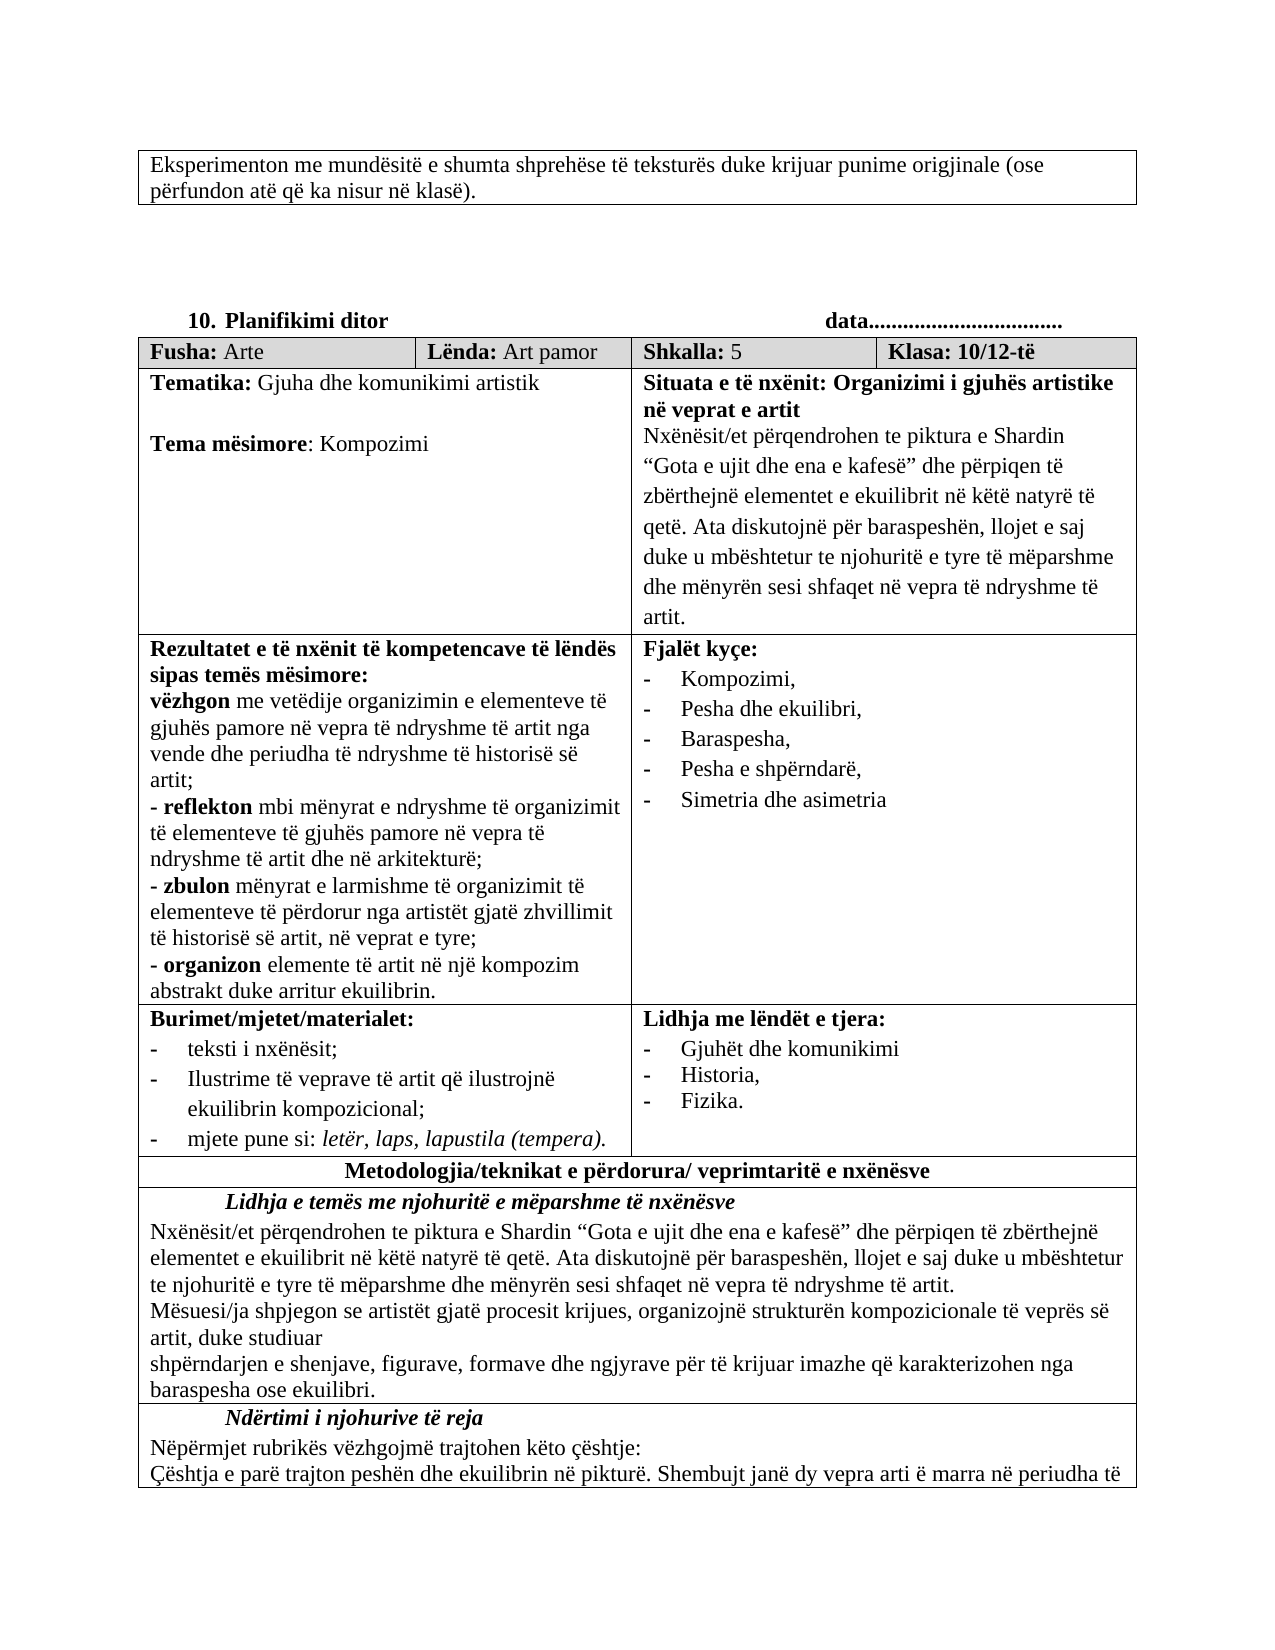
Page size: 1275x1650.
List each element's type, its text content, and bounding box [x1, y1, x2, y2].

table_header Fusha: Arte [139, 338, 415, 368]
table_cell Tematika: Gjuha dhe komunikimi artistik Tema mësimore: Kompozimi [139, 369, 631, 633]
table_header Lënda: Art pamor [416, 338, 631, 368]
table_header Klasa: 10/12-të [877, 338, 1136, 368]
table_cell Fjalët kyçe: Kompozimi, Pesha dhe ekuilibri, Baraspesha, Pesha e shpërndarë, Simetria dhe asimetria [632, 635, 1136, 1003]
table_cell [139, 1404, 1136, 1487]
list Planifikimi ditor data.................................. [187, 307, 1125, 333]
table_cell Lidhja e temës me njohuritë e mëparshme të nxënësve Nxënësit/et përqendrohen te piktura e Shardin “Gota e ujit dhe ena e kafesë” dhe përpiqen të zbërthejnë elementet e ekuilibrit në këtë natyrë të qetë. Ata diskutojnë për baraspeshën, llojet e saj duke u mbështetur te njohuritë e tyre të mëparshme dhe mënyrën sesi shfaqet në vepra të ndryshme të artit. Mësuesi/ja shpjegon se artistët gjatë procesit krijues, organizojnë strukturën kompozicionale të veprës së artit, duke studiuar shpërndarjen e shenjave, figurave, formave dhe ngjyrave për të krijuar imazhe që karakterizohen nga baraspesha ose ekuilibri. [139, 1188, 1136, 1403]
table_cell Burimet/mjetet/materialet: teksti i nxënësit; Ilustrime të veprave të artit që ilustrojnë ekuilibrin kompozicional; mjete pune si: letër, laps, lapustila (tempera). [139, 1005, 631, 1156]
table_cell Rezultatet e të nxënit të kompetencave të lëndës sipas temës mësimore: vëzhgon me vetëdije organizimin e elementeve të gjuhës pamore në vepra të ndryshme të artit nga vende dhe periudha të ndryshme të historisë së artit; - reflekton mbi mënyrat e ndryshme të organizimit të elementeve të gjuhës pamore në vepra të ndryshme të artit dhe në arkitekturë; - zbulon mënyrat e larmishme të organizimit të elementeve të përdorur nga artistët gjatë zhvillimit të historisë së artit, në veprat e tyre; - organizon elemente të artit në një kompozim abstrakt duke arritur ekuilibrin. [139, 635, 631, 1003]
table_cell Metodologjia/teknikat e përdorura/ veprimtaritë e nxënësve [139, 1157, 1136, 1187]
table_cell Situata e të nxënit: Organizimi i gjuhës artistike në veprat e artit Nxënësit/et përqendrohen te piktura e Shardin “Gota e ujit dhe ena e kafesë” dhe përpiqen të zbërthejnë elementet e ekuilibrit në këtë natyrë të qetë. Ata diskutojnë për baraspeshën, llojet e saj duke u mbështetur te njohuritë e tyre të mëparshme dhe mënyrën sesi shfaqet në vepra të ndryshme të artit. [632, 369, 1136, 633]
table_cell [139, 151, 1136, 204]
table_cell Lidhja me lëndët e tjera: Gjuhët dhe komunikimi Historia, Fizika. [632, 1005, 1136, 1156]
table_header Shkalla: 5 [632, 338, 876, 368]
